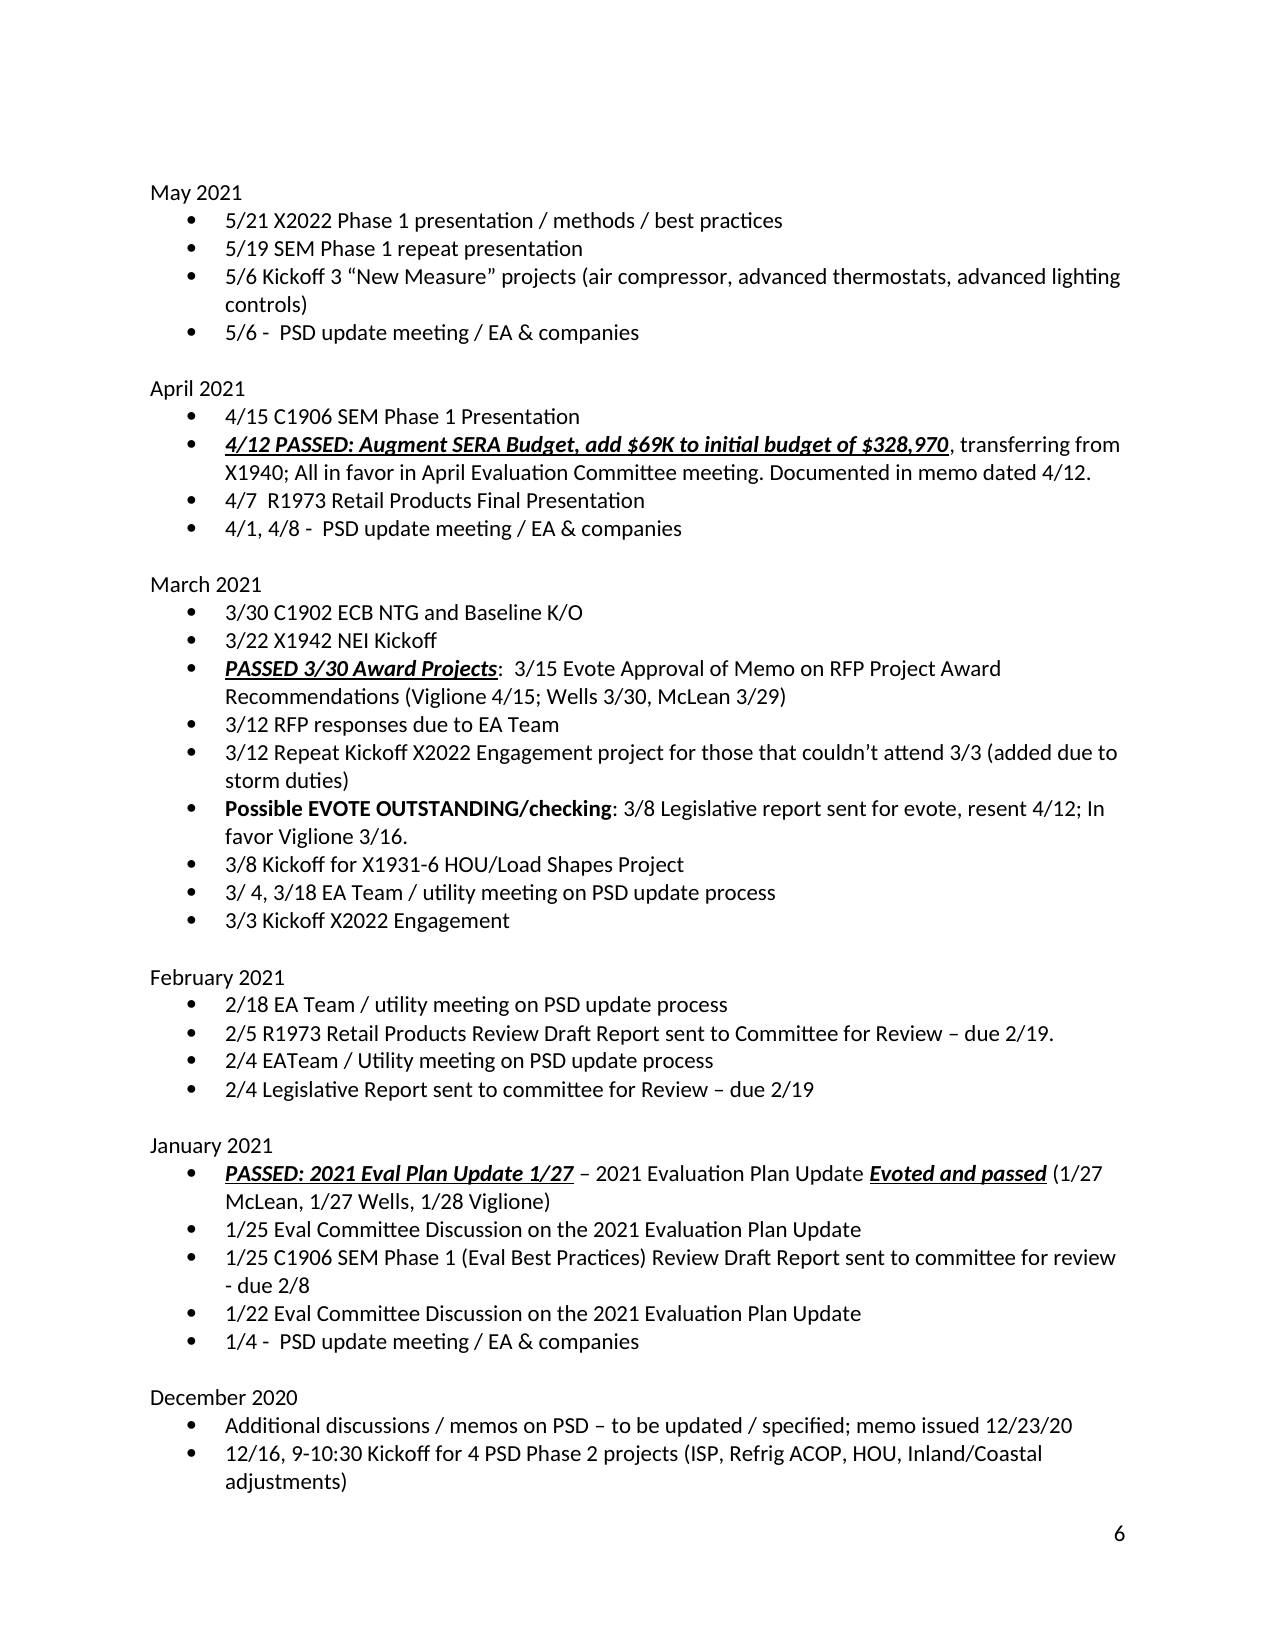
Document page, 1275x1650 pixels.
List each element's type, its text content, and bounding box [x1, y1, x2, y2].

text April 2021 [150, 374, 1125, 402]
list 5/21 X2022 Phase 1 presentation / methods / best practices [187, 206, 1125, 234]
list 3/30 C1902 ECB NTG and Baseline K/O [187, 598, 1125, 626]
text March 2021 [150, 570, 1125, 598]
list 12/16, 9-10:30 Kickoff for 4 PSD Phase 2 projects (ISP, Refrig ACOP, HOU, Inland/Coastal adjustments) [187, 1439, 1125, 1495]
list 4/12 PASSED: Augment SERA Budget, add $69K to initial budget of $328,970, transferring from X1940; All in favor in April Evaluation Committee meeting. Documented in memo dated 4/12. [187, 430, 1125, 486]
list 3/3 Kickoff X2022 Engagement [187, 907, 1125, 934]
list 5/6 - PSD update meeting / EA & companies [187, 318, 1125, 346]
list 4/15 C1906 SEM Phase 1 Presentation [187, 402, 1125, 430]
list 2/4 EATeam / Utility meeting on PSD update process [187, 1047, 1125, 1075]
list 1/25 C1906 SEM Phase 1 (Eval Best Practices) Review Draft Report sent to committee for review - due 2/8 [187, 1243, 1125, 1299]
list 1/25 Eval Committee Discussion on the 2021 Evaluation Plan Update [187, 1215, 1125, 1243]
list PASSED: 2021 Eval Plan Update 1/27 – 2021 Evaluation Plan Update Evoted and passed (1/27 McLean, 1/27 Wells, 1/28 Viglione) [187, 1159, 1125, 1215]
list 2/5 R1973 Retail Products Review Draft Report sent to Committee for Review – due 2/19. [187, 1019, 1125, 1047]
text December 2020 [150, 1383, 1125, 1411]
list 1/22 Eval Committee Discussion on the 2021 Evaluation Plan Update [187, 1299, 1125, 1327]
list 4/7 R1973 Retail Products Final Presentation [187, 486, 1125, 514]
list 5/6 Kickoff 3 “New Measure” projects (air compressor, advanced thermostats, advanced lighting controls) [187, 262, 1125, 318]
text May 2021 [150, 178, 1125, 206]
list 3/12 Repeat Kickoff X2022 Engagement project for those that couldn’t attend 3/3 (added due to storm duties) [187, 738, 1125, 794]
text January 2021 [150, 1131, 1125, 1159]
list 5/19 SEM Phase 1 repeat presentation [187, 234, 1125, 262]
list 3/8 Kickoff for X1931-6 HOU/Load Shapes Project [187, 851, 1125, 878]
list 4/1, 4/8 - PSD update meeting / EA & companies [187, 514, 1125, 542]
list 3/12 RFP responses due to EA Team [187, 710, 1125, 738]
list 1/4 - PSD update meeting / EA & companies [187, 1327, 1125, 1355]
list Possible EVOTE OUTSTANDING/checking: 3/8 Legislative report sent for evote, resent 4/12; In favor Viglione 3/16. [187, 794, 1125, 851]
list 2/18 EA Team / utility meeting on PSD update process [187, 991, 1125, 1019]
list 3/ 4, 3/18 EA Team / utility meeting on PSD update process [187, 878, 1125, 907]
list Additional discussions / memos on PSD – to be updated / specified; memo issued 12/23/20 [187, 1411, 1125, 1439]
text February 2021 [150, 963, 1125, 991]
list 2/4 Legislative Report sent to committee for Review – due 2/19 [187, 1075, 1125, 1103]
list PASSED 3/30 Award Projects: 3/15 Evote Approval of Memo on RFP Project Award Recommendations (Viglione 4/15; Wells 3/30, McLean 3/29) [187, 654, 1125, 710]
list 3/22 X1942 NEI Kickoff [187, 626, 1125, 654]
